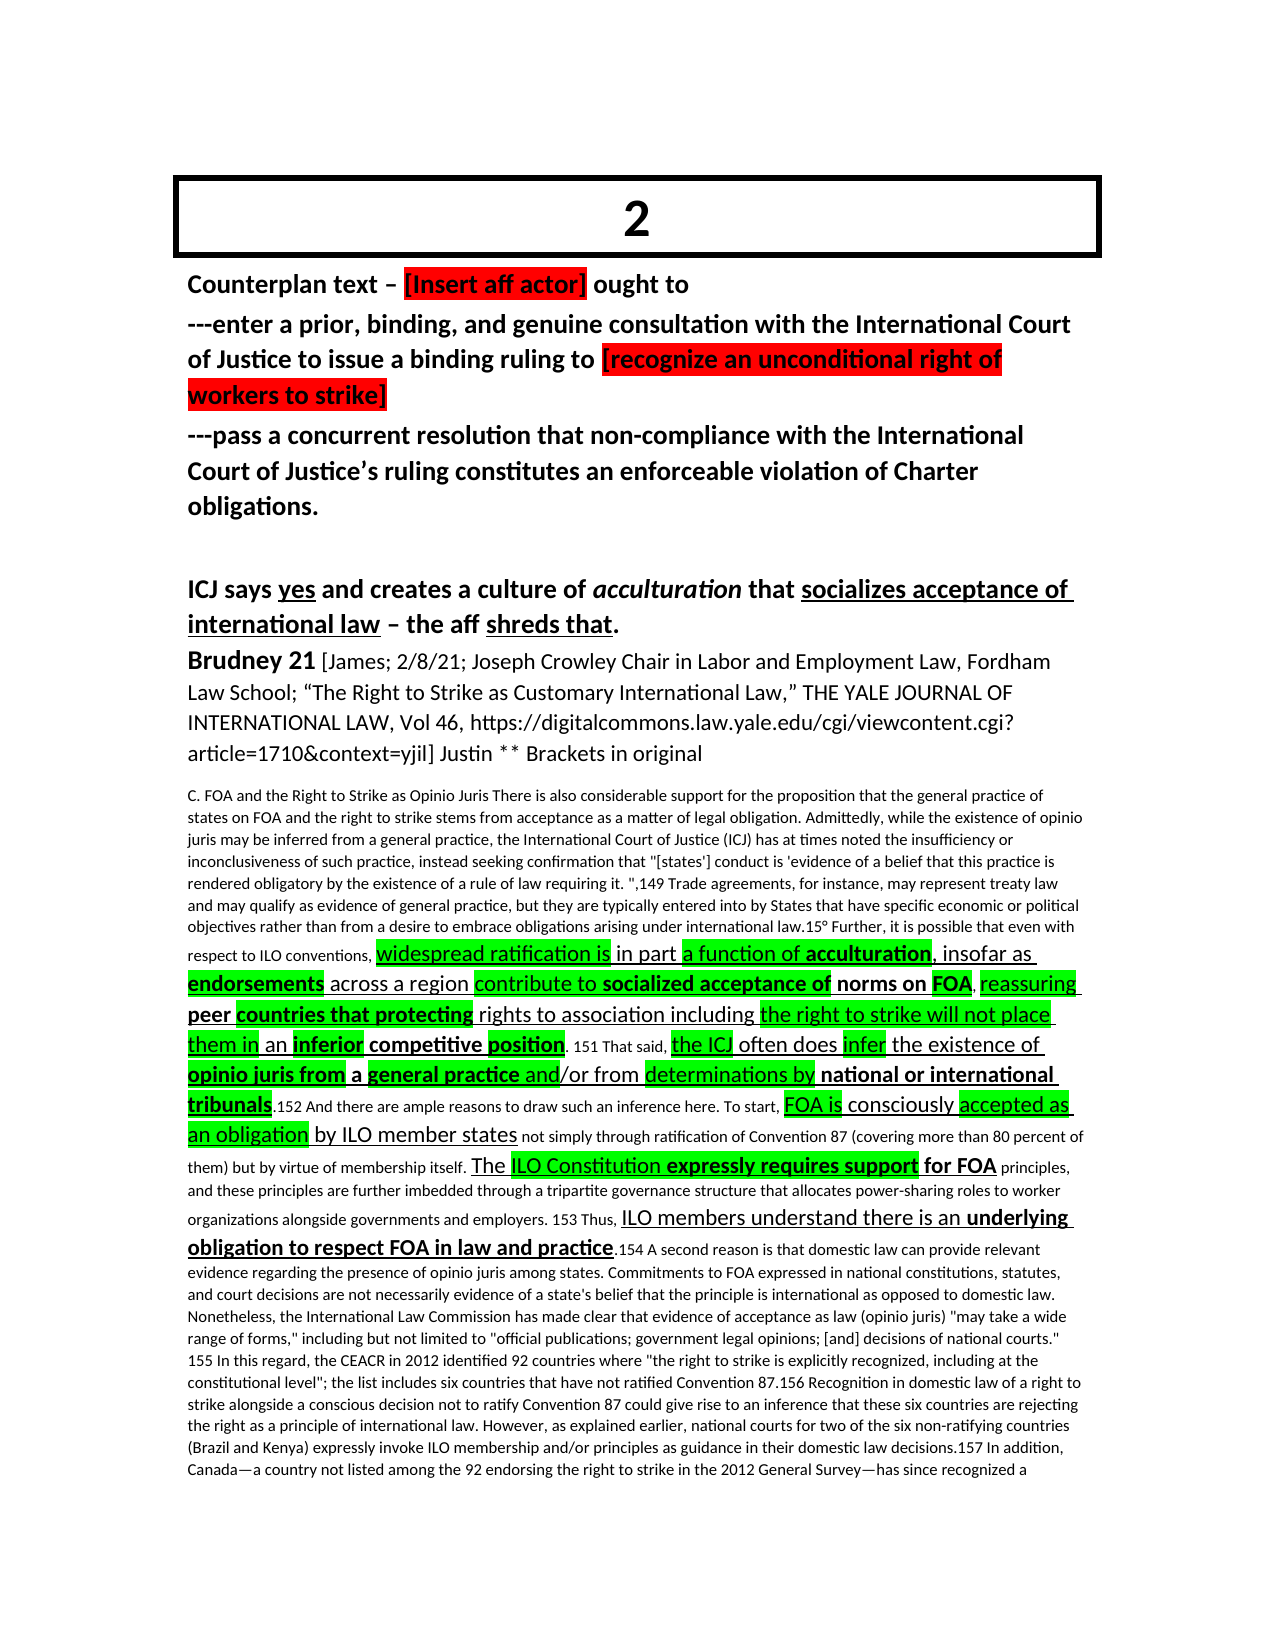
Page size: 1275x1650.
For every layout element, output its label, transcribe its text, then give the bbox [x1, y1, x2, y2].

subtitle ---enter a prior, binding, and genuine consultation with the International Court of Justice to issue a binding ruling to [recognize an unconditional right of workers to strike] [187, 307, 1087, 411]
text Brudney 21 [James; 2/8/21; Joseph Crowley Chair in Labor and Employment Law, Fordham Law School; “The Right to Strike as Customary International Law,” THE YALE JOURNAL OF INTERNATIONAL LAW, Vol 46, https://digitalcommons.law.yale.edu/cgi/viewcontent.cgi?article=1710&context=yjil] Justin ** Brackets in original [187, 643, 1087, 767]
subtitle Counterplan text – [Insert aff actor] ought to [187, 267, 404, 300]
subtitle 2 [179, 181, 1096, 252]
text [187, 786, 1087, 1480]
subtitle ICJ says yes and creates a culture of acculturation that socializes acceptance of international law – the aff shreds that. [187, 572, 1087, 640]
subtitle Counterplan text – [Insert aff actor] ought to [587, 267, 1087, 300]
subtitle ---pass a concurrent resolution that non-compliance with the International Court of Justice’s ruling constitutes an enforceable violation of Charter obligations. [187, 418, 1087, 522]
